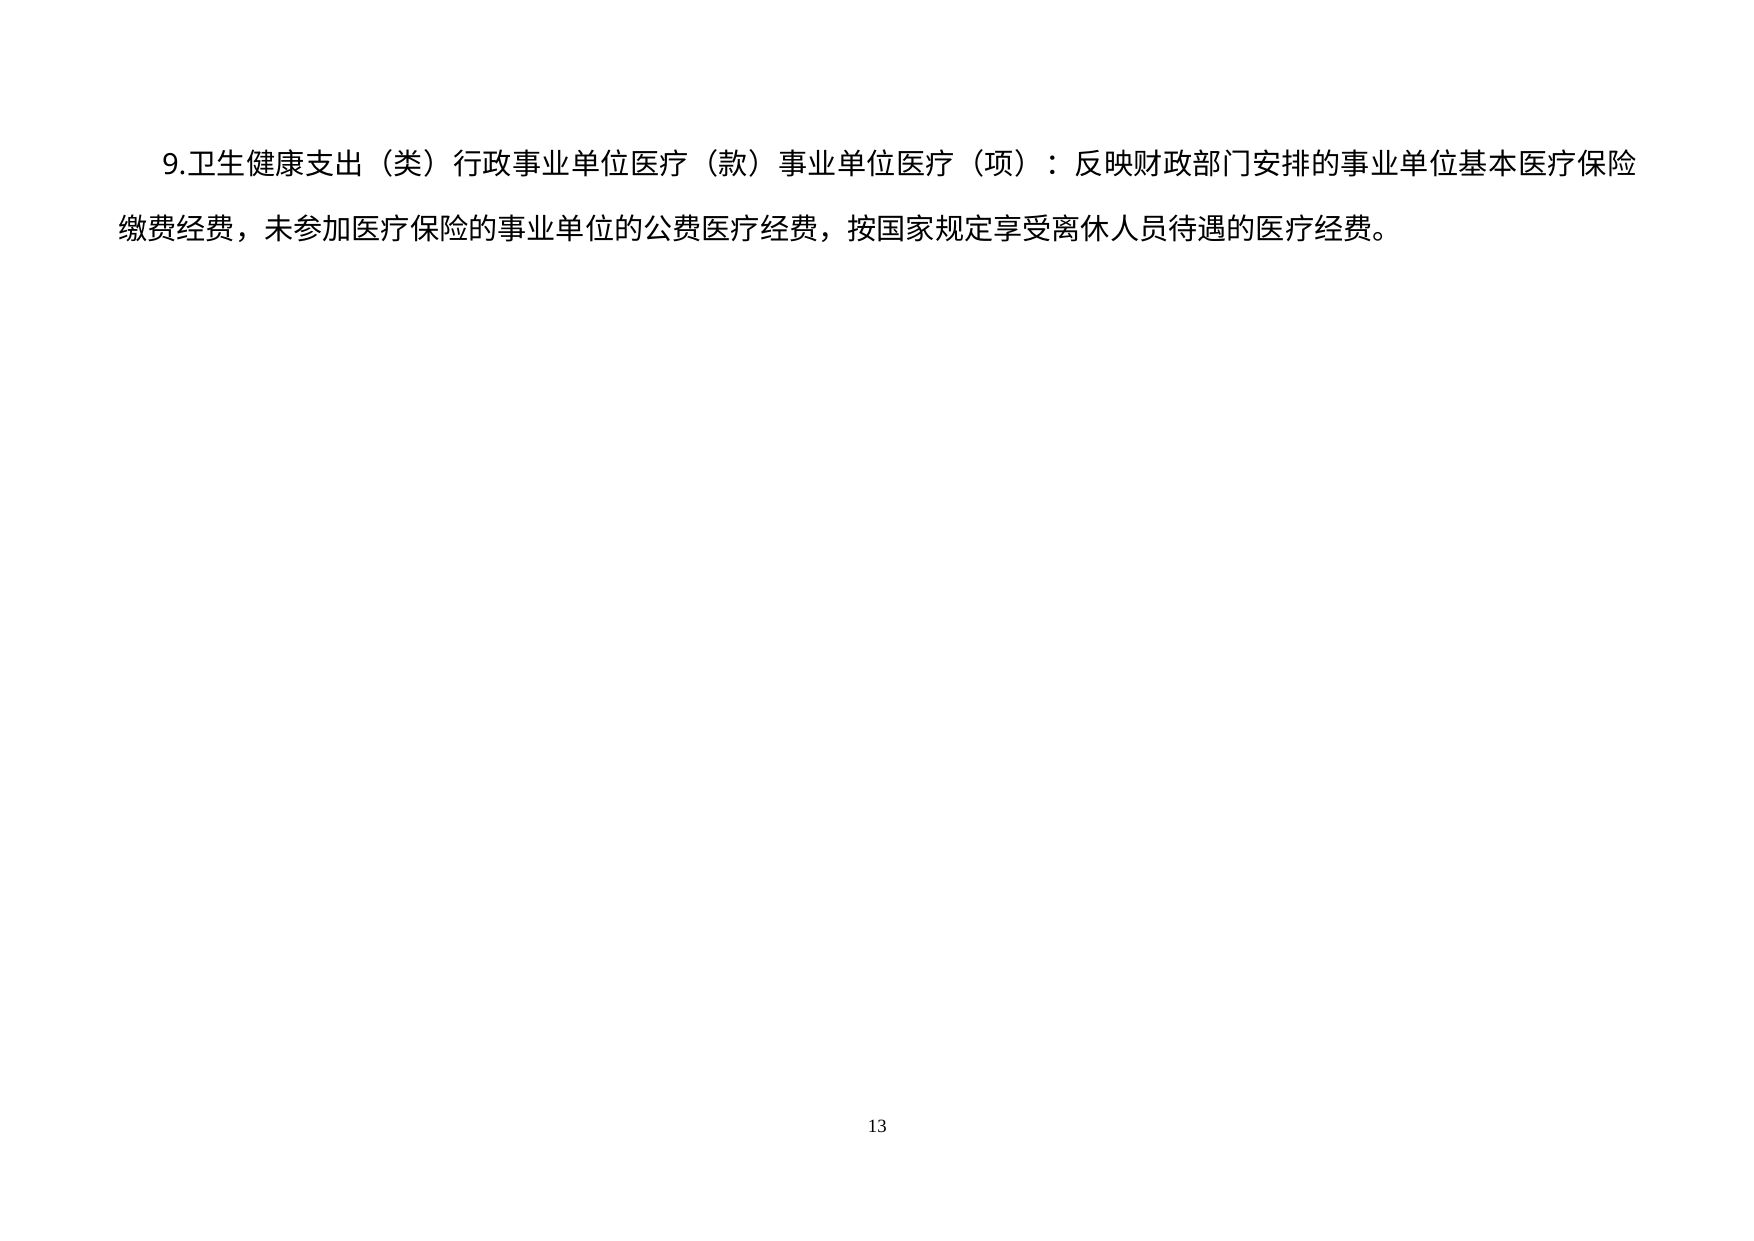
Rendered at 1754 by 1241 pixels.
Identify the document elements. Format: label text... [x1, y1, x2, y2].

text 9.卫生健康支出（类）行政事业单位医疗（款）事业单位医疗（项）：反映财政部门安排的事业单位基本医疗保险缴费经费，未参加医疗保险的事业单位的公费医疗经费，按国家规定享受离休人员待遇的医疗经费。 [118, 129, 1636, 259]
